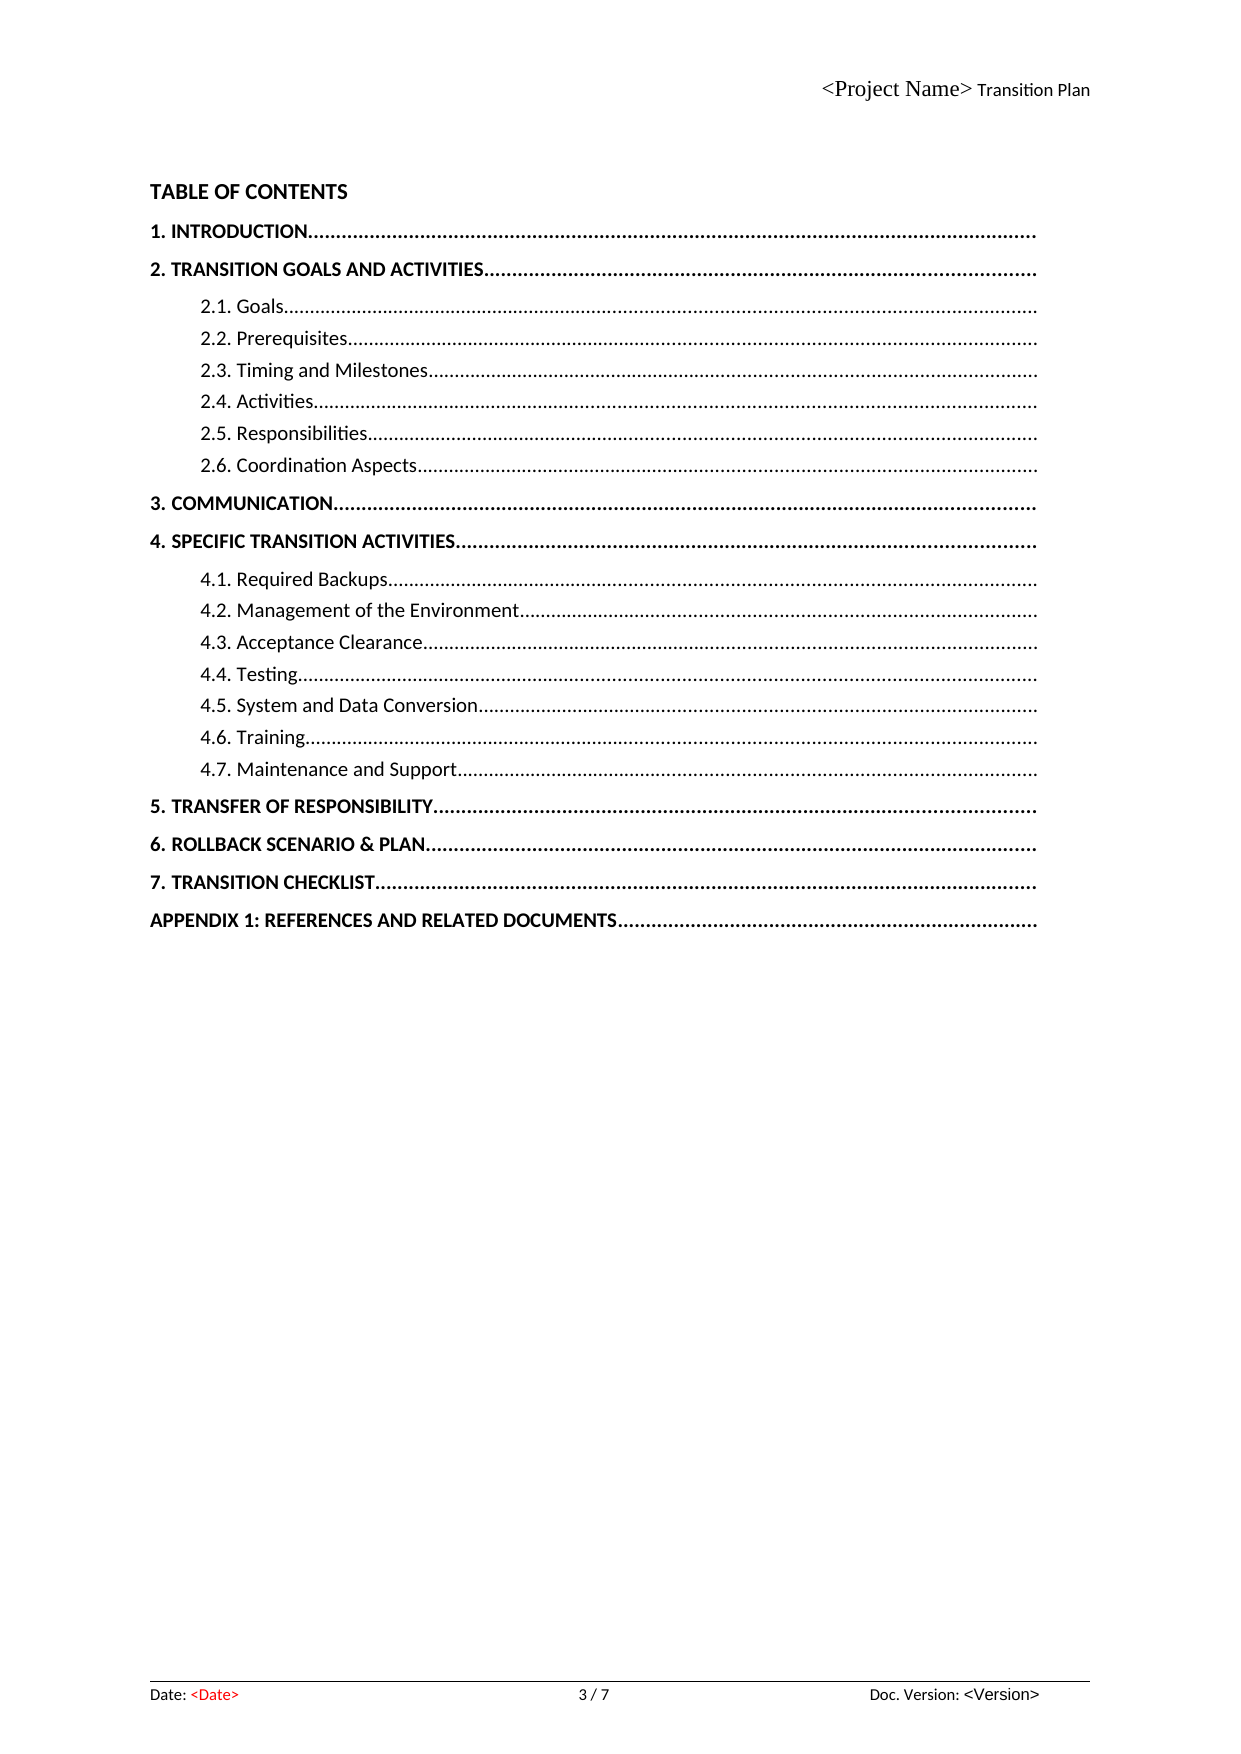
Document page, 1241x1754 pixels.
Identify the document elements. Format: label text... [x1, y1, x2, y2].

text 6. Rollback Scenario & Plan 5 [150, 832, 1015, 857]
text 4.2. Management of the Environment 5 [200, 597, 1015, 623]
text 7. Transition Checklist 6 [150, 869, 1015, 895]
text 2.6. Coordination Aspects 4 [200, 452, 1015, 477]
text 2.1. Goals 4 [200, 294, 1015, 319]
text 2.3. Timing and Milestones 4 [200, 357, 1015, 382]
text 3. Communication 5 [150, 490, 1015, 515]
text 2.4. Activities 4 [200, 389, 1015, 414]
text 4.6. Training 5 [200, 724, 1015, 749]
text Appendix 1: References and Related Documents 6 [150, 907, 1015, 933]
text 4.4. Testing 5 [200, 661, 1015, 686]
text 4.5. System and Data Conversion 5 [200, 692, 1015, 718]
text 4.7. Maintenance and Support 5 [200, 756, 1015, 781]
text 4. Specific Transition Activities 5 [150, 528, 1015, 553]
text 1. Introduction 4 [150, 218, 1015, 243]
subtitle TABLE OF CONTENTS [150, 177, 1090, 205]
text 2. Transition Goals and Activities 4 [150, 256, 1015, 281]
text 2.5. Responsibilities 4 [200, 420, 1015, 446]
text 4.1. Required Backups 5 [200, 566, 1015, 591]
text 2.2. Prerequisites 4 [200, 325, 1015, 351]
text 5. Transfer of Responsibility 5 [150, 794, 1015, 819]
text 4.3. Acceptance Clearance 5 [200, 629, 1015, 654]
